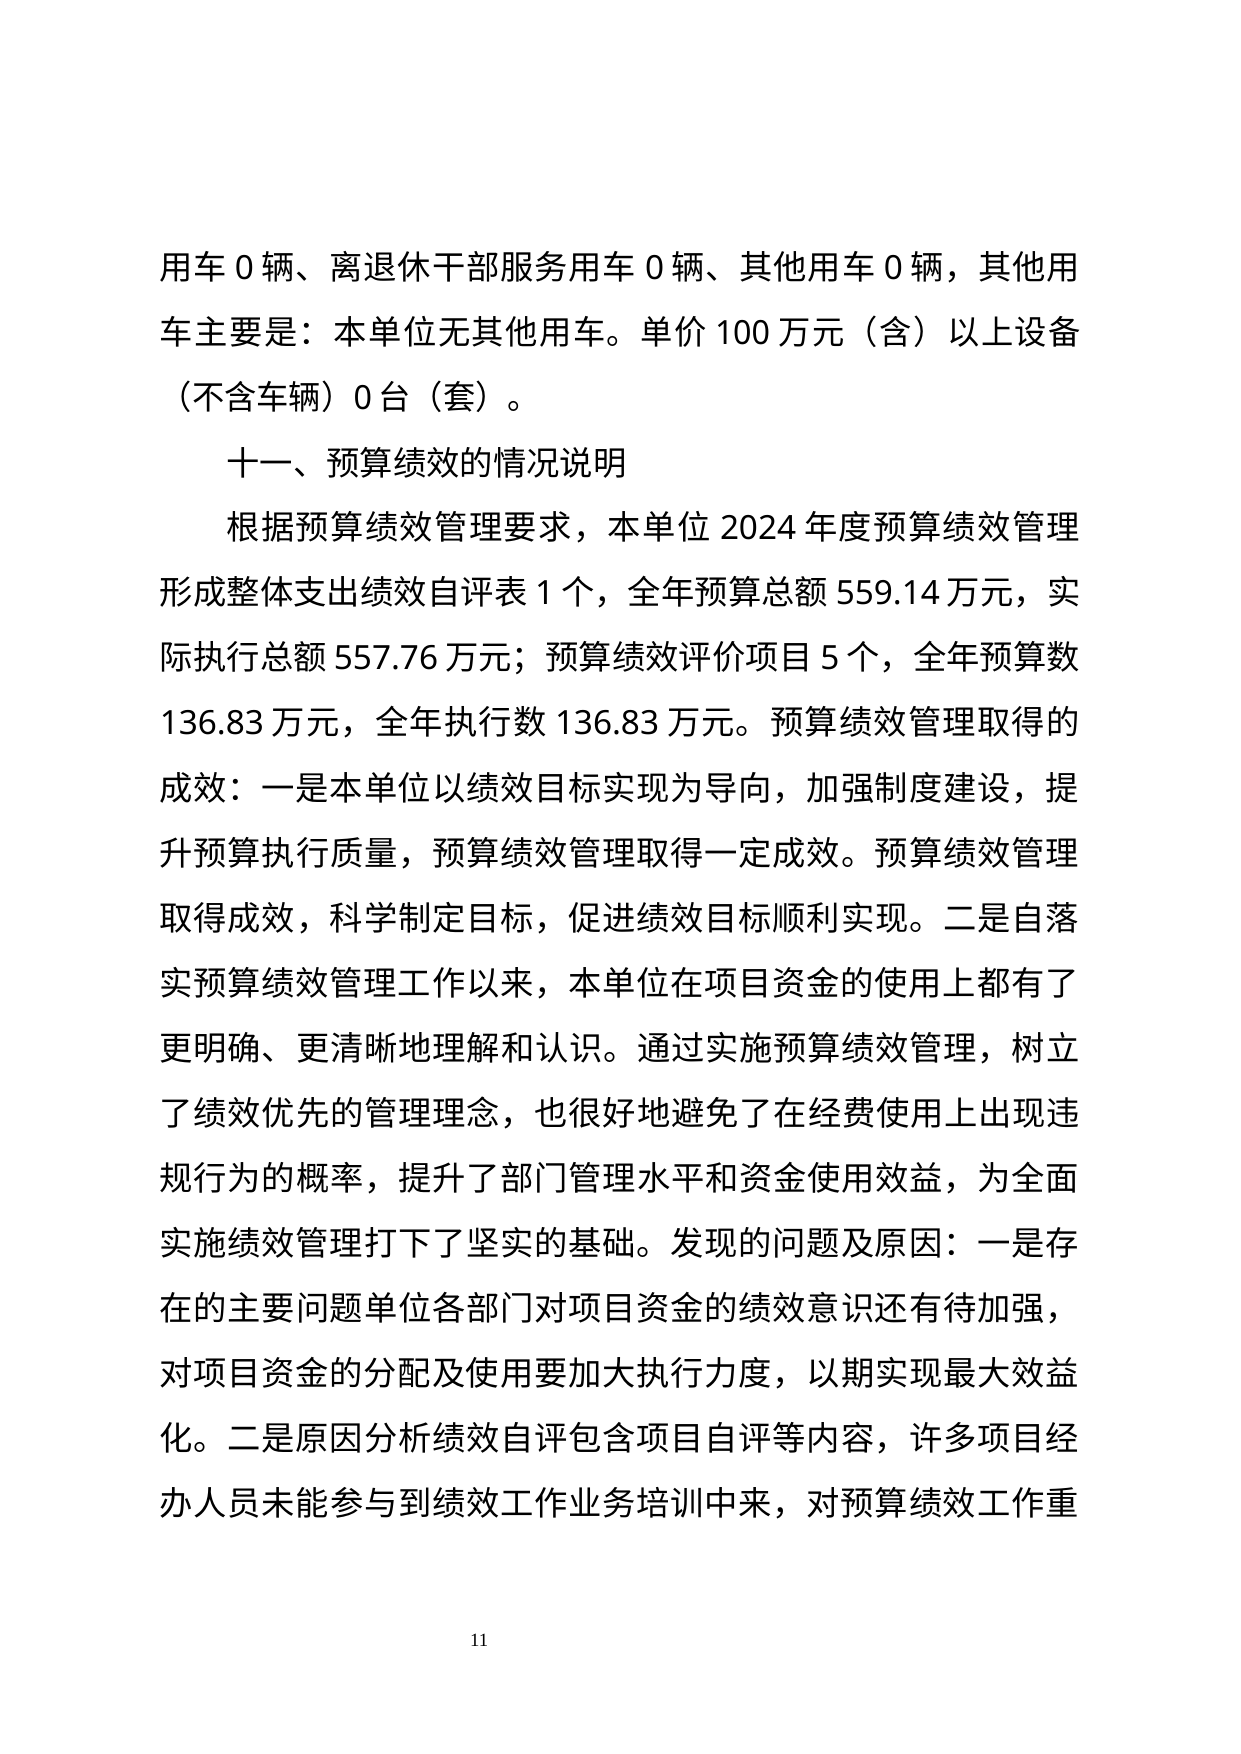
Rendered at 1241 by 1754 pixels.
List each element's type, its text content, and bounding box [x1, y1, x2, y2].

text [159, 493, 1081, 1533]
text 十一、预算绩效的情况说明 [159, 428, 1081, 493]
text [159, 233, 1081, 428]
